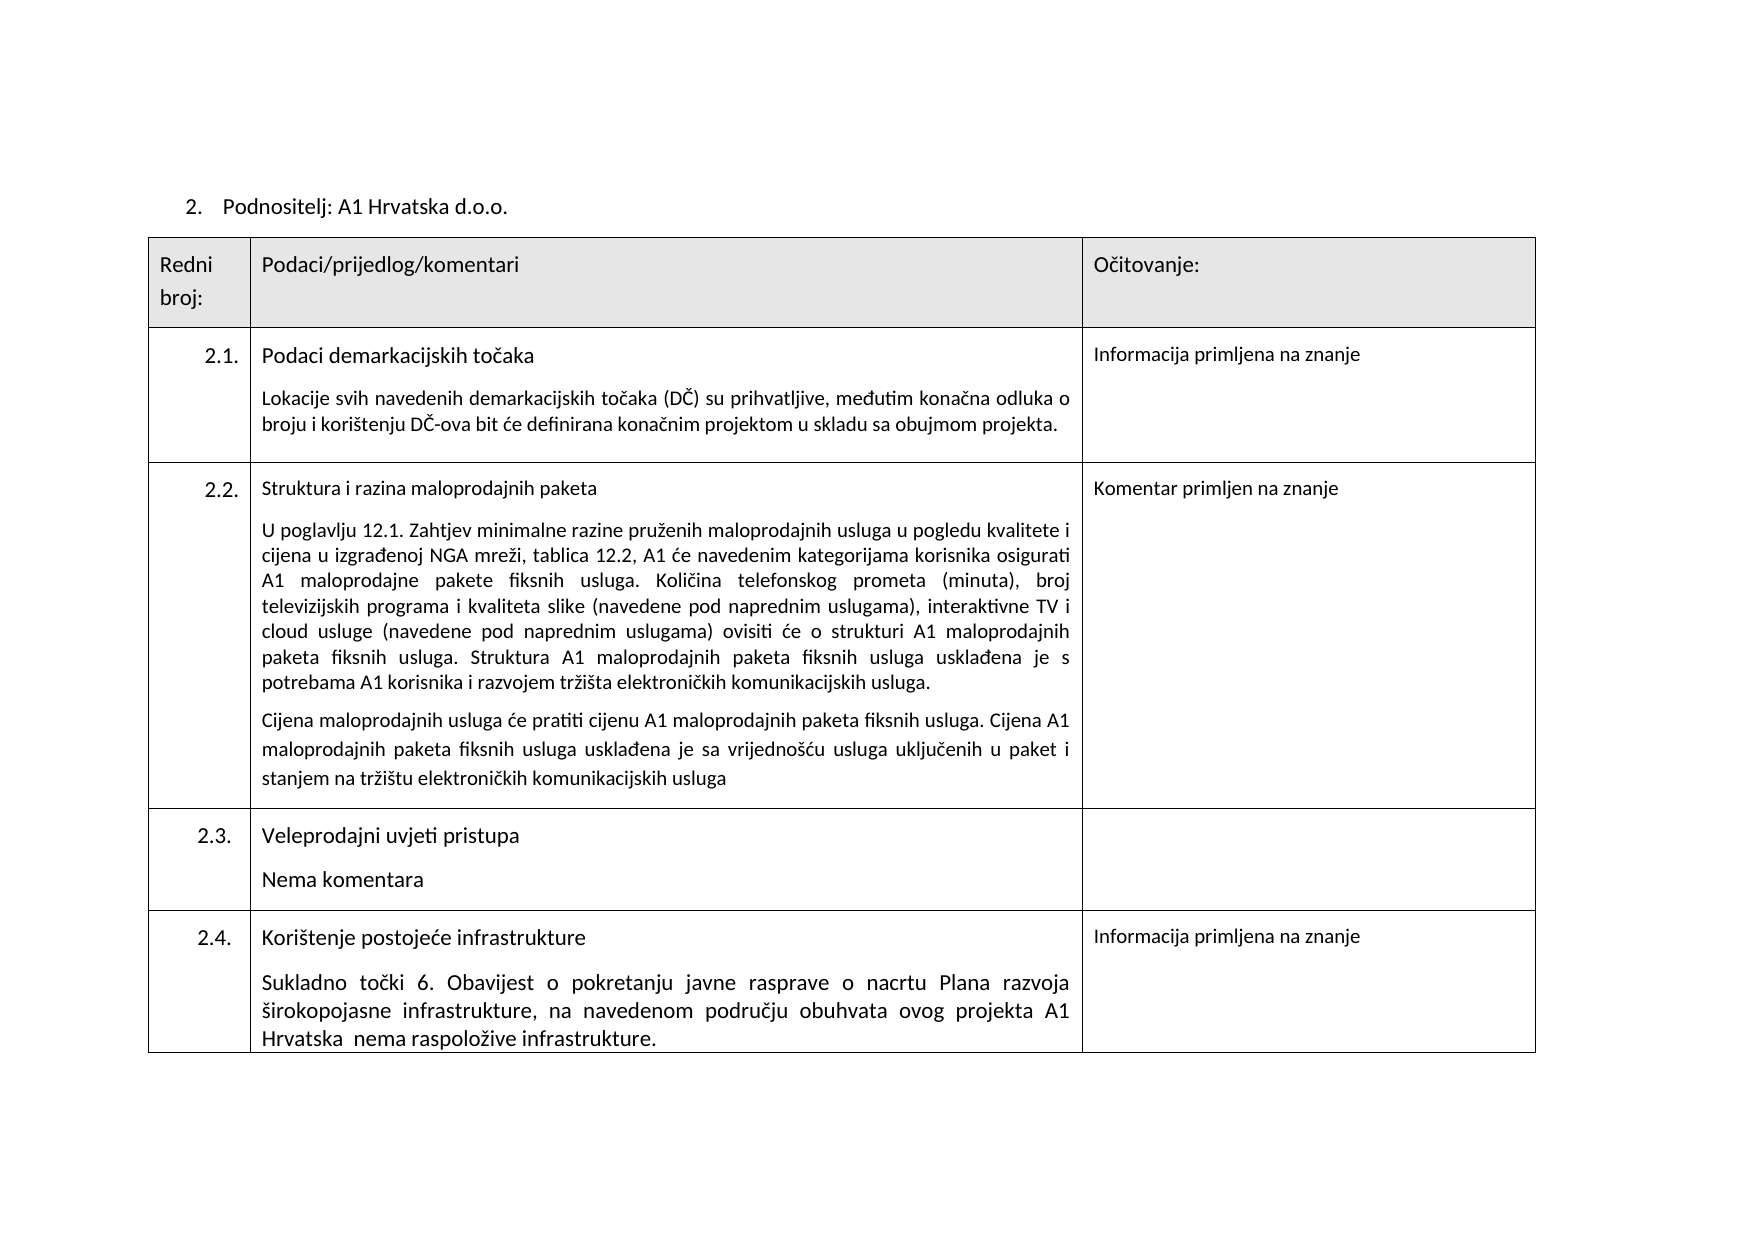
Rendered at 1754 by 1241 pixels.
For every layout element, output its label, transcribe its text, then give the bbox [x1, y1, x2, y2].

table_cell Struktura i razina maloprodajnih paketa U poglavlju 12.1. Zahtjev minimalne razine pruženih maloprodajnih usluga u pogledu kvalitete i cijena u izgrađenoj NGA mreži, tablica 12.2, A1 će navedenim kategorijama korisnika osigurati A1 maloprodajne pakete fiksnih usluga. Količina telefonskog prometa (minuta), broj televizijskih programa i kvaliteta slike (navedene pod naprednim uslugama), interaktivne TV i cloud usluge (navedene pod naprednim uslugama) ovisiti će o strukturi A1 maloprodajnih paketa fiksnih usluga. Struktura A1 maloprodajnih paketa fiksnih usluga usklađena je s potrebama A1 korisnika i razvojem tržišta elektroničkih komunikacijskih usluga. Cijena maloprodajnih usluga će pratiti cijenu A1 maloprodajnih paketa fiksnih usluga. Cijena A1 maloprodajnih paketa fiksnih usluga usklađena je sa vrijednošću usluga uključenih u paket i stanjem na tržištu elektroničkih komunikacijskih usluga [251, 463, 1082, 807]
table_header Redni broj: [149, 238, 250, 327]
list Podnositelj: A1 Hrvatska d.o.o. [185, 192, 1606, 220]
table_cell Komentar primljen na znanje [1083, 463, 1535, 807]
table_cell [1083, 911, 1535, 1052]
table_cell Informacija primljena na znanje [1083, 328, 1535, 462]
table_cell [1083, 809, 1535, 910]
table_cell 2.1. [149, 328, 250, 462]
table_cell [149, 911, 250, 1052]
table_header Podaci/prijedlog/komentari [251, 238, 1082, 327]
table_cell Veleprodajni uvjeti pristupa Nema komentara [251, 809, 1082, 910]
table_header Očitovanje: [1083, 238, 1535, 327]
table_cell Podaci demarkacijskih točaka Lokacije svih navedenih demarkacijskih točaka (DČ) su prihvatljive, međutim konačna odluka o broju i korištenju DČ-ova bit će definirana konačnim projektom u skladu sa obujmom projekta. [251, 328, 1082, 462]
table_cell Korištenje postojeće infrastrukture Sukladno točki 6. Obavijest o pokretanju javne rasprave o nacrtu Plana razvoja širokopojasne infrastrukture, na navedenom području obuhvata ovog projekta A1 Hrvatska nema raspoložive infrastrukture. [251, 911, 1082, 1052]
table_cell [149, 809, 250, 910]
table_cell 2.2. [149, 463, 250, 807]
